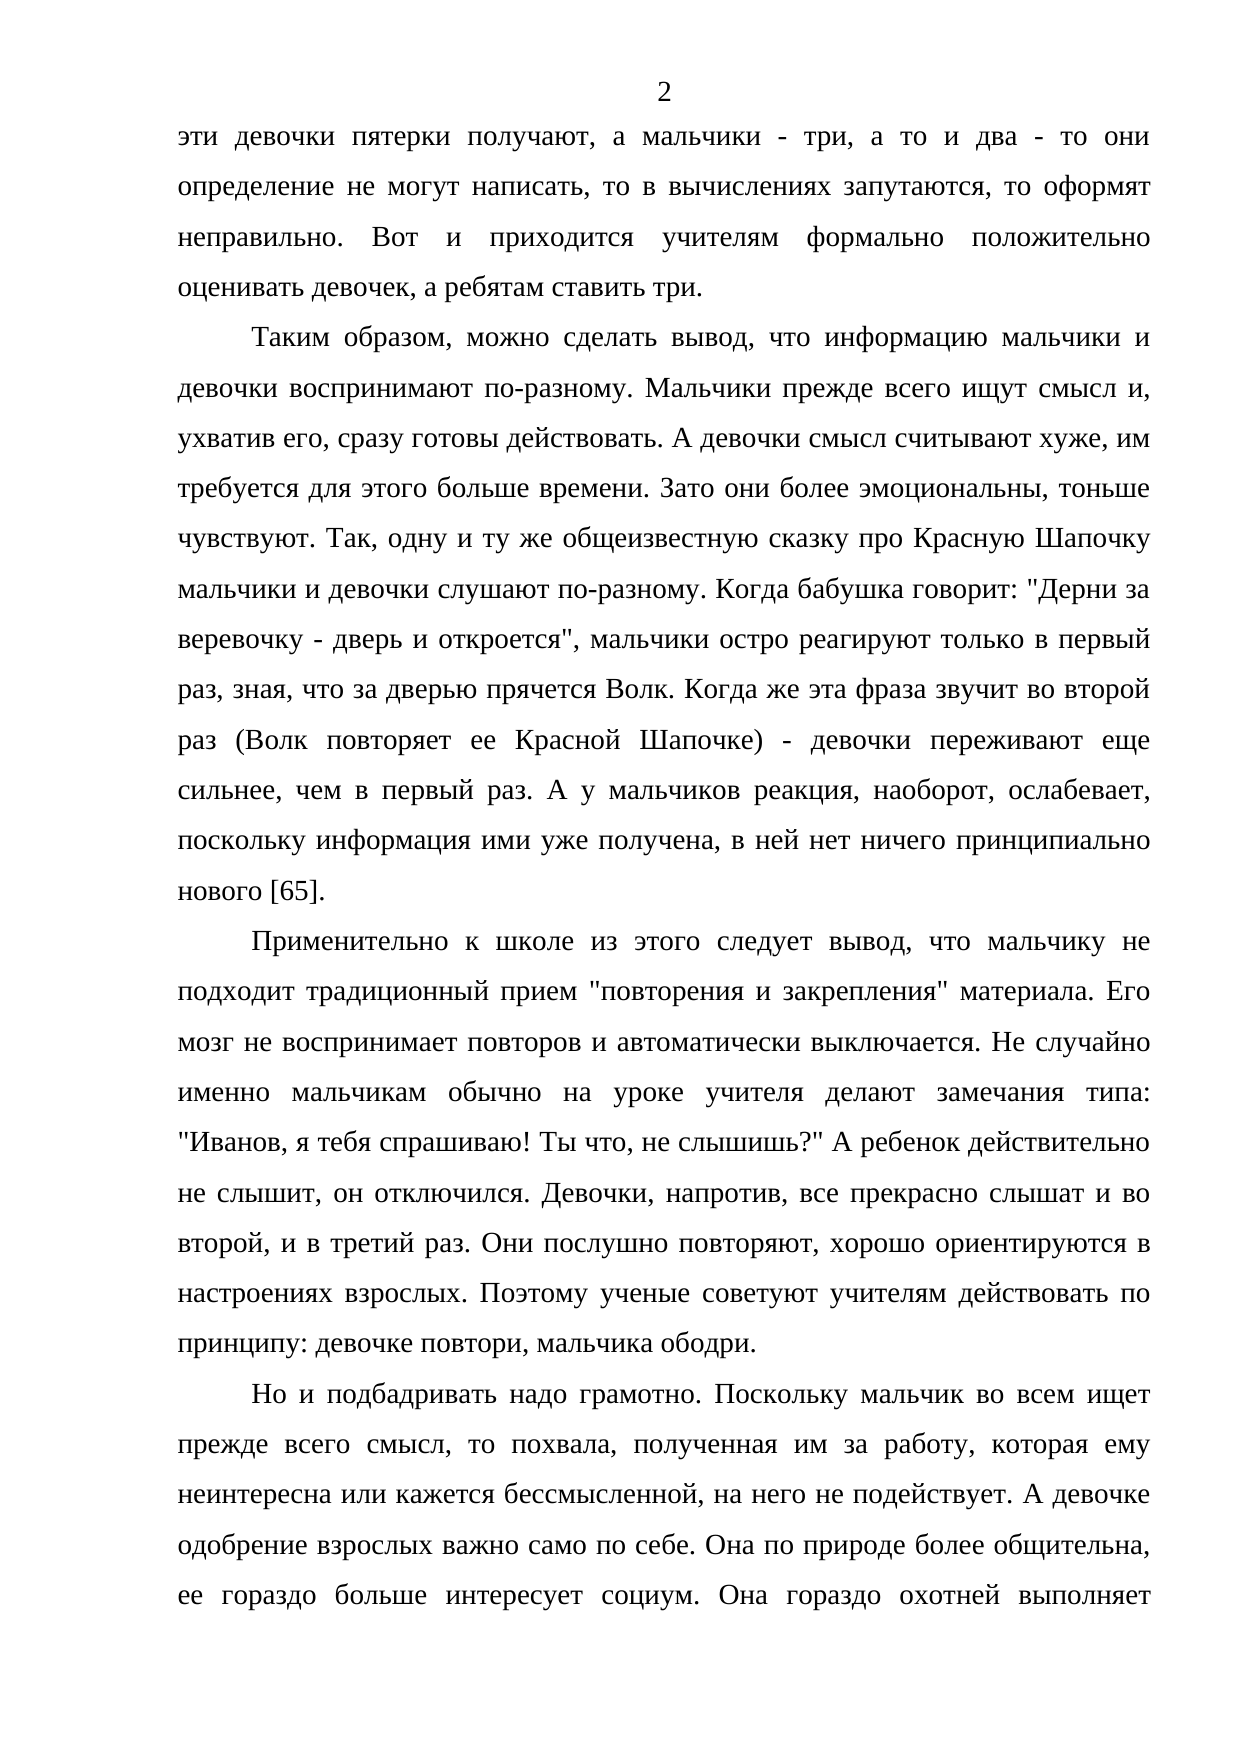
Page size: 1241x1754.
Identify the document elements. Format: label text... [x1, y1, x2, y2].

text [177, 1376, 1152, 1611]
text Таким образом, можно сделать вывод, что информацию мальчики и девочки воспринимают по-разному. Мальчики прежде всего ищут смысл и, ухватив его, сразу готовы действовать. А девочки смысл считывают хуже, им требуется для этого больше времени. Зато они более эмоциональны, тоньше чувствуют. Так, одну и ту же общеизвестную сказку про Красную Шапочку мальчики и девочки слушают по-разному. Когда бабушка говорит: "Дерни за веревочку - дверь и откроется", мальчики остро реагируют только в первый раз, зная, что за дверью прячется Волк. Когда же эта фраза звучит во второй раз (Волк повторяет ее Красной Шапочке) - девочки переживают еще сильнее, чем в первый раз. А у мальчиков реакция, наоборот, ослабевает, поскольку информация ими уже получена, в ней нет ничего принципиально нового [65]. [177, 319, 1152, 906]
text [177, 118, 1152, 303]
text Применительно к школе из этого следует вывод, что мальчику не подходит традиционный прием "повторения и закрепления" материала. Его мозг не воспринимает повторов и автоматически выключается. Не случайно именно мальчикам обычно на уроке учителя делают замечания типа: "Иванов, я тебя спрашиваю! Ты что, не слышишь?" А ребенок действительно не слышит, он отключился. Девочки, напротив, все прекрасно слышат и во второй, и в третий раз. Они послушно повторяют, хорошо ориентируются в настроениях взрослых. Поэтому ученые советуют учителям действовать по принципу: девочке повтори, мальчика ободри. [177, 923, 1152, 1359]
